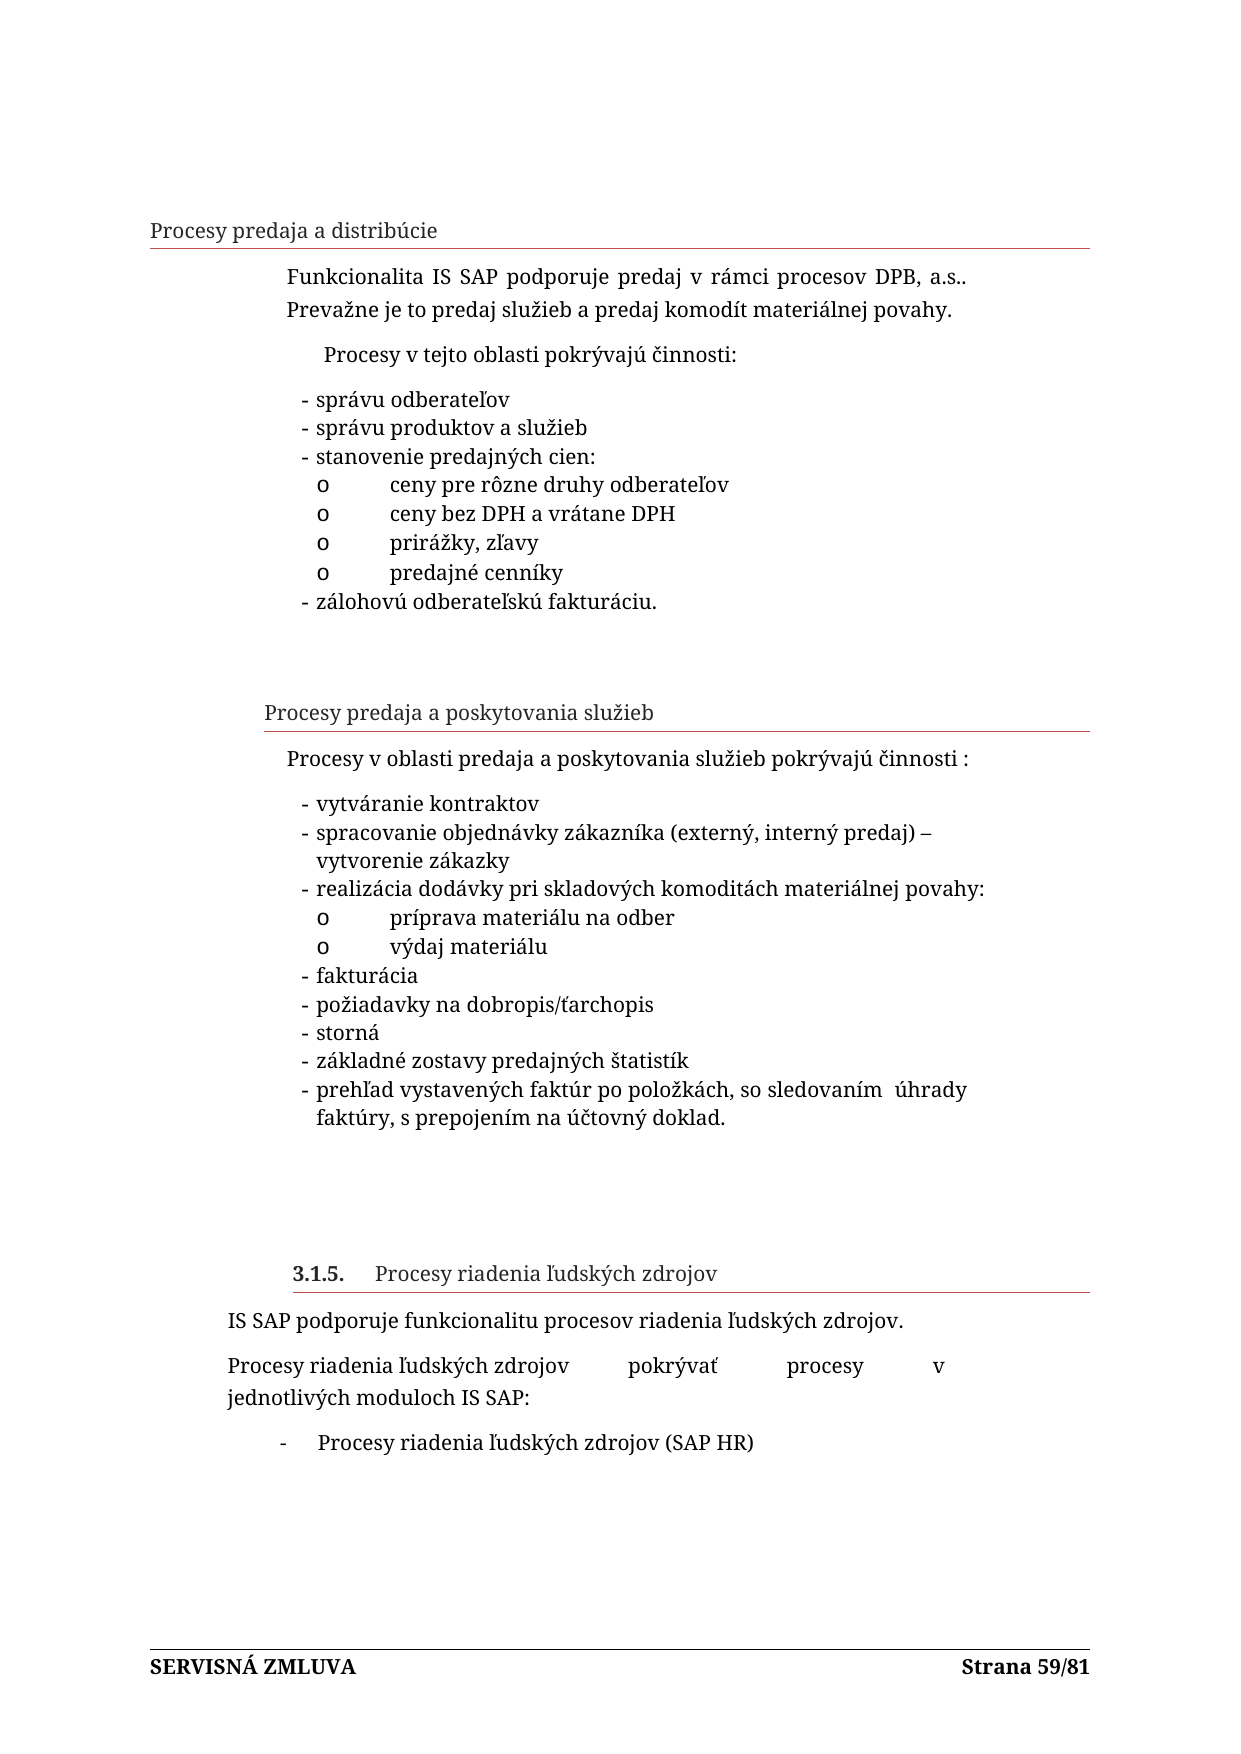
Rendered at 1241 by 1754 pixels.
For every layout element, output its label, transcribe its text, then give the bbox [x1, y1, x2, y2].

subtitle Procesy predaja a poskytovania služieb [264, 698, 1090, 731]
list prehľad vystavených faktúr po položkách, so sledovaním úhrady faktúry, s prepojením na účtovný doklad. [301, 1075, 968, 1132]
list správu odberateľov [301, 385, 1090, 413]
list výdaj materiálu [316, 932, 1090, 961]
subtitle Procesy predaja a distribúcie [150, 216, 1090, 248]
text Procesy riadenia ľudských zdrojov pokrývať procesy v jednotlivých moduloch IS SAP: [227, 1351, 945, 1412]
list predajné cenníky [316, 558, 1090, 587]
text Procesy v tejto oblasti pokrývajú činnosti: [323, 340, 1090, 368]
text Procesy v oblasti predaja a poskytovania služieb pokrývajú činnosti : [287, 744, 1090, 772]
list požiadavky na dobropis/ťarchopis [301, 990, 1090, 1018]
list realizácia dodávky pri skladových komoditách materiálnej povahy: [301, 874, 1090, 903]
text Funkcionalita IS SAP podporuje predaj v rámci procesov DPB, a.s.. Prevažne je to predaj služieb a predaj komodít materiálnej povahy. [286, 262, 967, 323]
list ceny pre rôzne druhy odberateľov [316, 470, 1090, 499]
list storná [301, 1018, 1090, 1047]
list fakturácia [301, 961, 1090, 990]
list stanovenie predajných cien: [301, 442, 1090, 470]
list ceny bez DPH a vrátane DPH [316, 499, 1090, 528]
list príprava materiálu na odber [316, 903, 1090, 932]
list zálohovú odberateľskú fakturáciu. [301, 587, 1090, 615]
list spracovanie objednávky zákazníka (externý, interný predaj) – vytvorenie zákazky [301, 818, 968, 874]
list Procesy riadenia ľudských zdrojov (SAP HR) [280, 1428, 1090, 1457]
subtitle Procesy riadenia ľudských zdrojov [293, 1259, 1090, 1292]
list prirážky, zľavy [316, 528, 1090, 558]
list základné zostavy predajných štatistík [301, 1047, 1090, 1075]
text IS SAP podporuje funkcionalitu procesov riadenia ľudských zdrojov. [228, 1306, 1090, 1334]
list správu produktov a služieb [301, 413, 1090, 442]
list vytváranie kontraktov [301, 789, 1090, 818]
